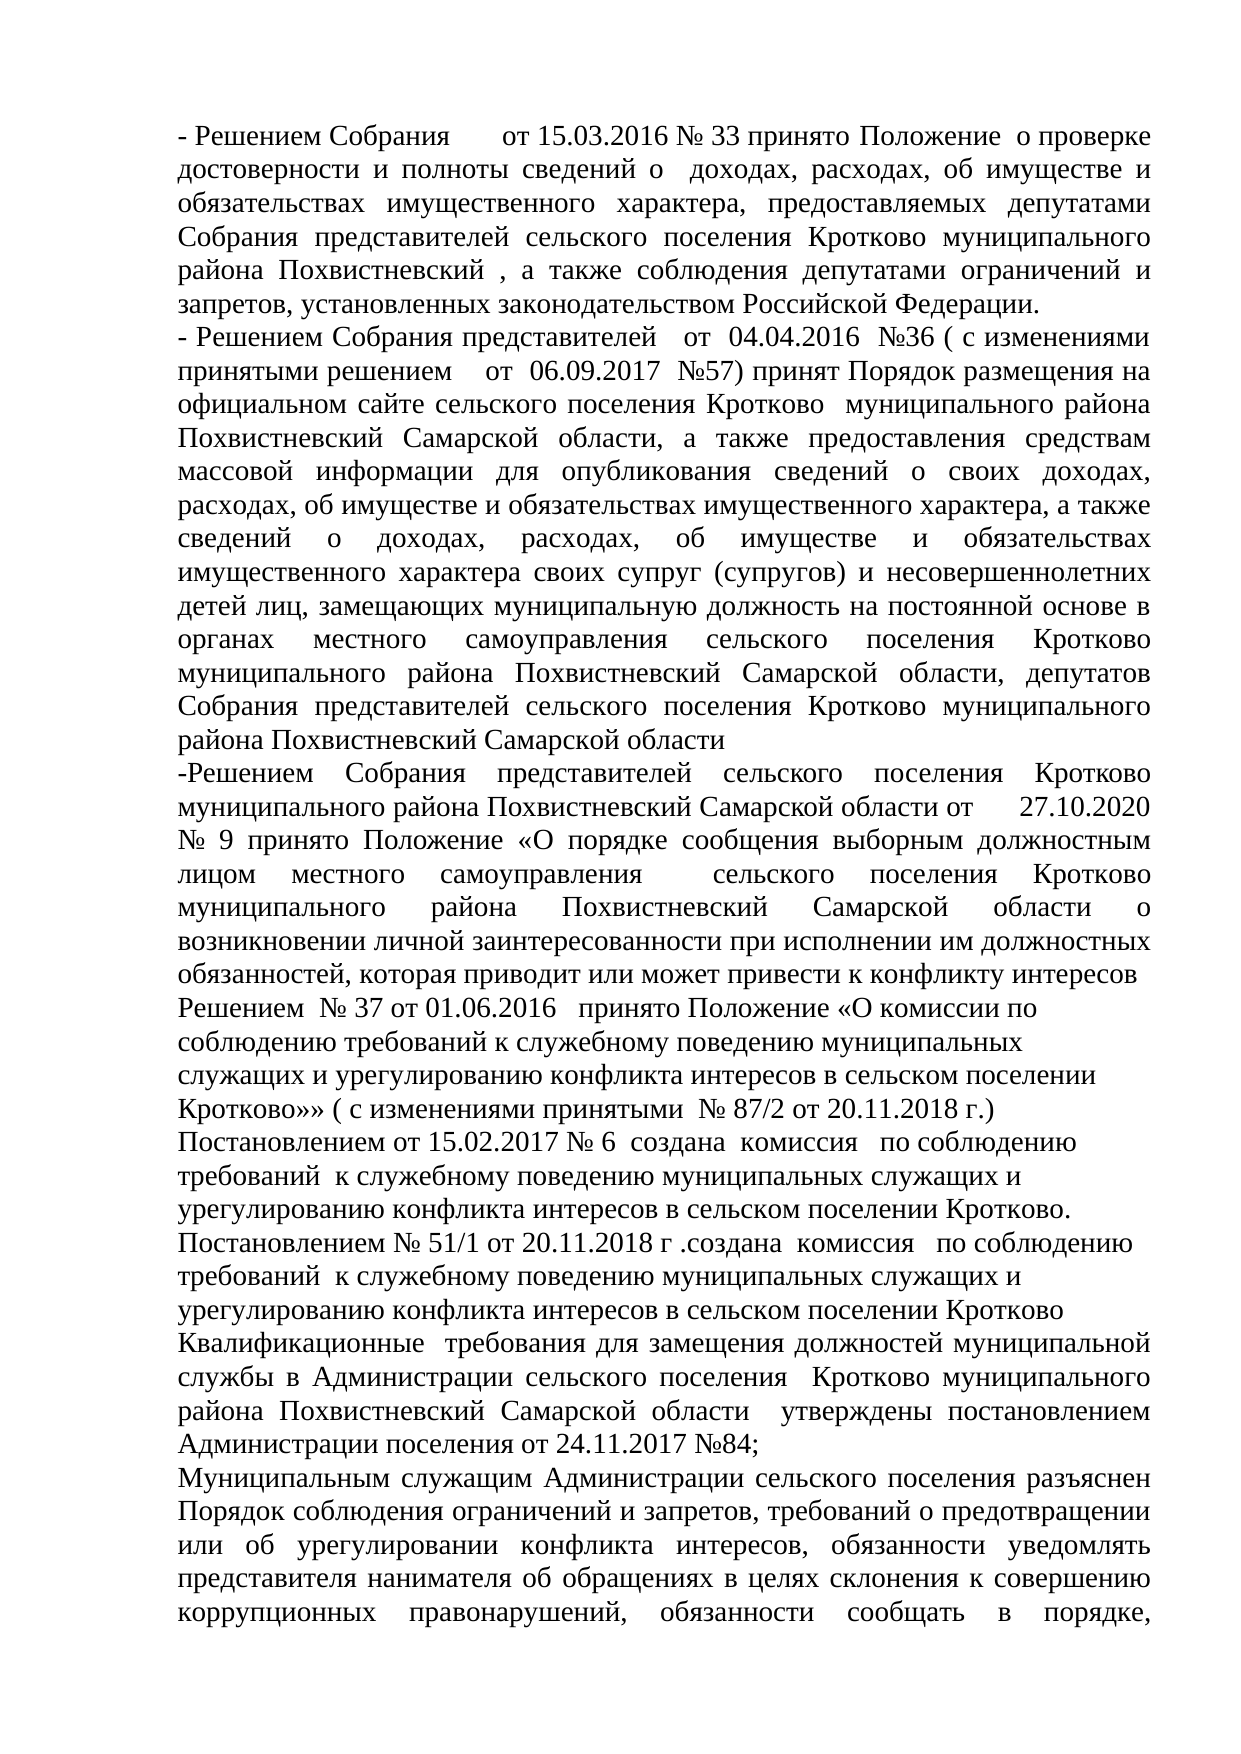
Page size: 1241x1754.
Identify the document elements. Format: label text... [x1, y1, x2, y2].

text - Решением Собрания представителей от 04.04.2016 №36 ( с изменениями принятыми решением от 06.09.2017 №57) принят Порядок размещения на официальном сайте сельского поселения Кротково муниципального района Похвистневский Самарской области, а также предоставления средствам массовой информации для опубликования сведений о своих доходах, расходах, об имуществе и обязательствах имущественного характера, а также сведений о доходах, расходах, об имуществе и обязательствах имущественного характера своих супруг (супругов) и несовершеннолетних детей лиц, замещающих муниципальную должность на постоянной основе в органах местного самоуправления сельского поселения Кротково муниципального района Похвистневский Самарской области, депутатов Собрания представителей сельского поселения Кротково муниципального района Похвистневский Самарской области [177, 319, 1152, 755]
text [177, 1460, 1152, 1627]
text требований к служебному поведению муниципальных служащих и урегулированию конфликта интересов в сельском поселении Кротково. [177, 1158, 1152, 1225]
text Решением № 37 от 01.06.2016 принято Положение «О комиссии по соблюдению требований к служебному поведению муниципальных служащих и урегулированию конфликта интересов в сельском поселении Кротково»» ( с изменениями принятыми № 87/2 от 20.11.2018 г.) [177, 990, 1152, 1124]
text Постановлением от 15.02.2017 № 6 создана комиссия по соблюдению [177, 1124, 1152, 1158]
text - Решением Собрания от 15.03.2016 № 33 принято Положение о проверке достоверности и полноты сведений о доходах, расходах, об имуществе и обязательствах имущественного характера, предоставляемых депутатами Собрания представителей сельского поселения Кротково муниципального района Похвистневский , а также соблюдения депутатами ограничений и запретов, установленных законодательством Российской Федерации. [177, 118, 1152, 319]
text Постановлением № 51/1 от 20.11.2018 г .создана комиссия по соблюдению требований к служебному поведению муниципальных служащих и урегулированию конфликта интересов в сельском поселении Кротково [177, 1225, 1152, 1326]
text -Решением Собрания представителей сельского поселения Кротково муниципального района Похвистневский Самарской области от 27.10.2020 № 9 принято Положение «О порядке сообщения выборным должностным лицом местного самоуправления сельского поселения Кротково муниципального района Похвистневский Самарской области о возникновении личной заинтересованности при исполнении им должностных обязанностей, которая приводит или может привести к конфликту интересов [177, 755, 1152, 990]
text Квалификационные требования для замещения должностей муниципальной службы в Администрации сельского поселения Кротково муниципального района Похвистневский Самарской области утверждены постановлением Администрации поселения от 24.11.2017 №84; [177, 1326, 1152, 1460]
